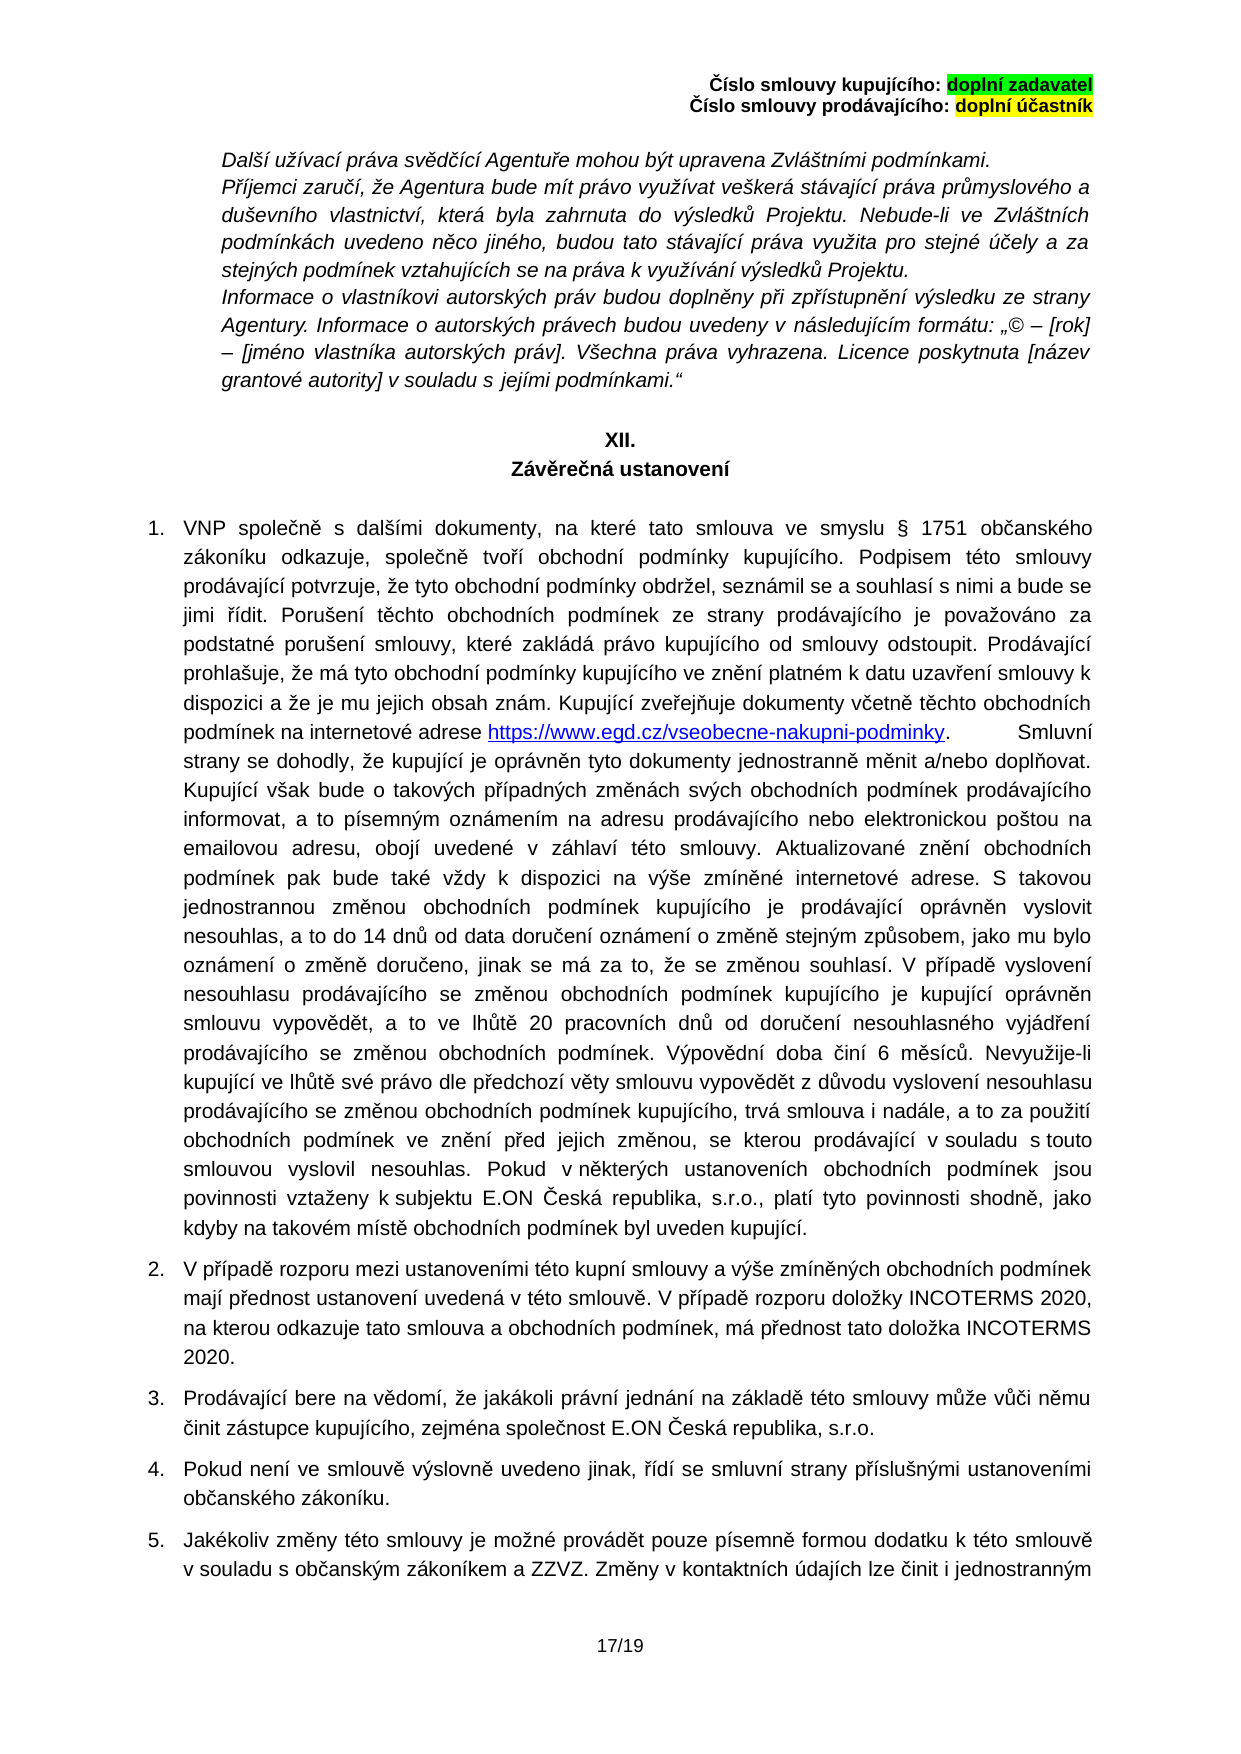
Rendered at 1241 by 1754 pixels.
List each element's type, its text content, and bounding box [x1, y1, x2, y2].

list Prodávající bere na vědomí, že jakákoli právní jednání na základě této smlouvy může vůči němu činit zástupce kupujícího, zejména společnost E.ON Česká republika, s.r.o. [148, 1381, 1093, 1439]
text Další užívací práva svědčící Agentuře mohou být upravena Zvláštními podmínkami. [148, 148, 1093, 172]
list VNP společně s dalšími dokumenty, na které tato smlouva ve smyslu § 1751 občanského zákoníku odkazuje, společně tvoří obchodní podmínky kupujícího. Podpisem této smlouvy prodávající potvrzuje, že tyto obchodní podmínky obdržel, seznámil se a souhlasí s nimi a bude se jimi řídit. Porušení těchto obchodních podmínek ze strany prodávajícího je považováno za podstatné porušení smlouvy, které zakládá právo kupujícího od smlouvy odstoupit. Prodávající prohlašuje, že má tyto obchodní podmínky kupujícího ve znění platném k datu uzavření smlouvy k dispozici a že je mu jejich obsah znám. Kupující zveřejňuje dokumenty včetně těchto obchodních podmínek na internetové adrese https://www.egd.cz/vseobecne-nakupni-podminky. Smluvní strany se dohodly, že kupující je oprávněn tyto dokumenty jednostranně měnit a/nebo doplňovat. Kupující však bude o takových případných změnách svých obchodních podmínek prodávajícího informovat, a to písemným oznámením na adresu prodávajícího nebo elektronickou poštou na emailovou adresu, obojí uvedené v záhlaví této smlouvy. Aktualizované znění obchodních podmínek pak bude také vždy k dispozici na výše zmíněné internetové adrese. S takovou jednostrannou změnou obchodních podmínek kupujícího je prodávající oprávněn vyslovit nesouhlas, a to do 14 dnů od data doručení oznámení o změně stejným způsobem, jako mu bylo oznámení o změně doručeno, jinak se má za to, že se změnou souhlasí. V případě vyslovení nesouhlasu prodávajícího se změnou obchodních podmínek kupujícího je kupující oprávněn smlouvu vypovědět, a to ve lhůtě 20 pracovních dnů od doručení nesouhlasného vyjádření prodávajícího se změnou obchodních podmínek. Výpovědní doba činí 6 měsíců. Nevyužije-li kupující ve lhůtě své právo dle předchozí věty smlouvu vypovědět z důvodu vyslovení nesouhlasu prodávajícího se změnou obchodních podmínek kupujícího, trvá smlouva i nadále, a to za použití obchodních podmínek ve znění před jejich změnou, se kterou prodávající v souladu s touto smlouvou vyslovil nesouhlas. Pokud v některých ustanoveních obchodních podmínek jsou povinnosti vztaženy k subjektu E.ON Česká republika, s.r.o., platí tyto povinnosti shodně, jako kdyby na takovém místě obchodních podmínek byl uveden kupující. [148, 510, 1093, 1239]
text XII. [148, 423, 1093, 452]
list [148, 1523, 1093, 1581]
list V případě rozporu mezi ustanoveními této kupní smlouvy a výše zmíněných obchodních podmínek mají přednost ustanovení uvedená v této smlouvě. V případě rozporu doložky INCOTERMS 2020, na kterou odkazuje tato smlouva a obchodních podmínek, má přednost tato doložka INCOTERMS 2020. [148, 1252, 1093, 1368]
text Informace o vlastníkovi autorských práv budou doplněny při zpřístupnění výsledku ze strany Agentury. Informace o autorských právech budou uvedeny v následujícím formátu: „© – [rok] – [jméno vlastníka autorských práv]. Všechna práva vyhrazena. Licence poskytnuta [název grantové autority] v souladu s jejími podmínkami.“ [221, 285, 1093, 392]
text Závěrečná ustanovení [148, 452, 1093, 481]
text Příjemci zaručí, že Agentura bude mít právo využívat veškerá stávající práva průmyslového a duševního vlastnictví, která byla zahrnuta do výsledků Projektu. Nebude-li ve Zvláštních podmínkách uvedeno něco jiného, budou tato stávající práva využita pro stejné účely a za stejných podmínek vztahujících se na práva k využívání výsledků Projektu. [221, 175, 1093, 282]
list Pokud není ve smlouvě výslovně uvedeno jinak, řídí se smluvní strany příslušnými ustanoveními občanského zákoníku. [148, 1452, 1093, 1510]
